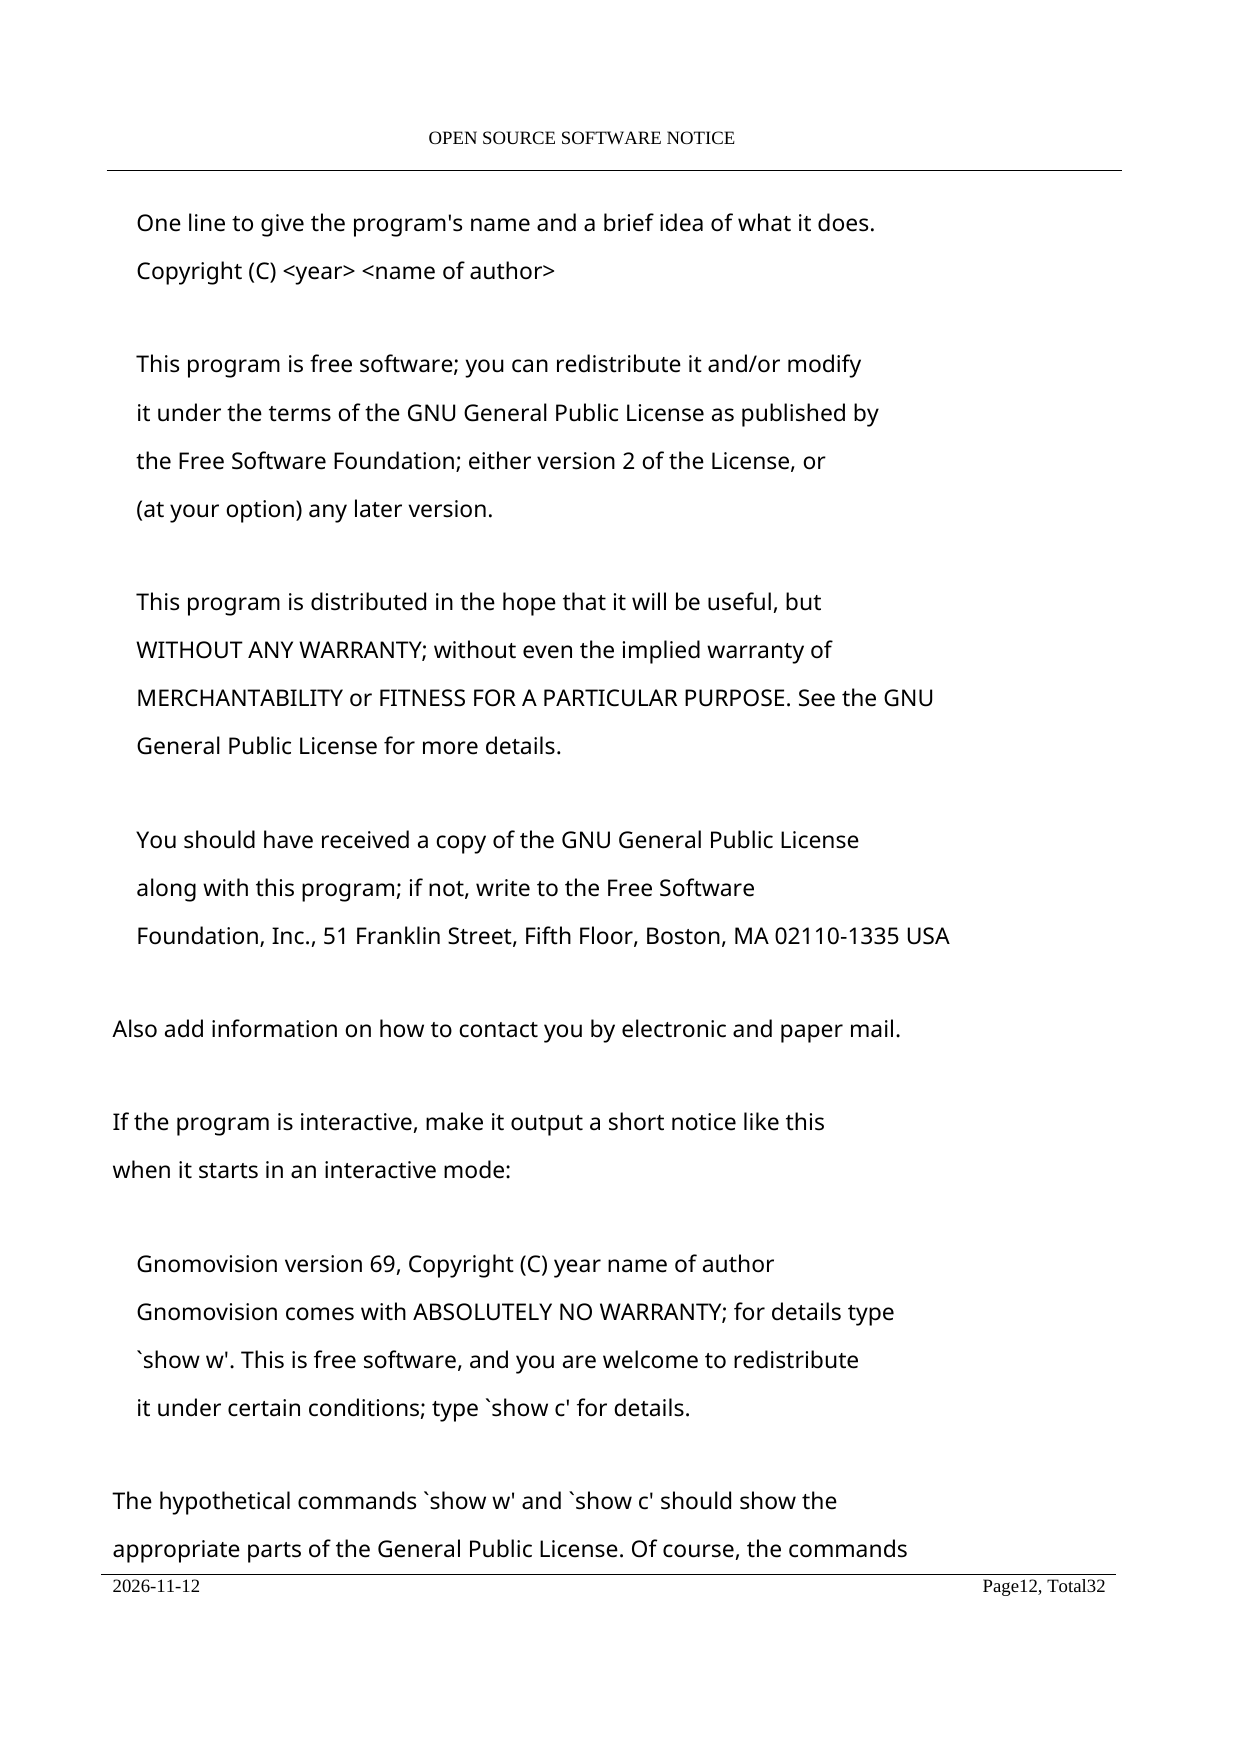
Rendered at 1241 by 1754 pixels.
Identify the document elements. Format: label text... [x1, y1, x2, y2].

text WITHOUT ANY WARRANTY; without even the implied warranty of [112, 633, 1128, 666]
text it under certain conditions; type `show c' for details. [112, 1391, 1128, 1424]
text Gnomovision comes with ABSOLUTELY NO WARRANTY; for details type [112, 1295, 1128, 1328]
text This program is distributed in the hope that it will be useful, but [112, 585, 1128, 618]
text appropriate parts of the General Public License. Of course, the commands [112, 1533, 1128, 1565]
text (at your option) any later version. [112, 492, 1128, 524]
text One line to give the program's name and a brief idea of what it does. [112, 206, 1128, 239]
text Also add information on how to contact you by electronic and paper mail. [112, 1012, 1128, 1045]
text Gnomovision version 69, Copyright (C) year name of author [112, 1247, 1128, 1279]
text The hypothetical commands `show w' and `show c' should show the [112, 1484, 1128, 1517]
text This program is free software; you can redistribute it and/or modify [112, 348, 1128, 380]
text Copyright (C) <year> <name of author> [112, 254, 1128, 287]
text `show w'. This is free software, and you are welcome to redistribute [112, 1343, 1128, 1376]
text MERCHANTABILITY or FITNESS FOR A PARTICULAR PURPOSE. See the GNU [112, 682, 1128, 714]
text You should have received a copy of the GNU General Public License [112, 823, 1128, 855]
text when it starts in an interactive mode: [112, 1154, 1128, 1186]
text If the program is interactive, make it output a short notice like this [112, 1106, 1128, 1138]
text it under the terms of the GNU General Public License as published by [112, 396, 1128, 428]
text the Free Software Foundation; either version 2 of the License, or [112, 444, 1128, 476]
text Foundation, Inc., 51 Franklin Street, Fifth Floor, Boston, MA 02110-1335 USA [112, 919, 1128, 952]
text along with this program; if not, write to the Free Software [112, 871, 1128, 903]
text General Public License for more details. [112, 730, 1128, 762]
